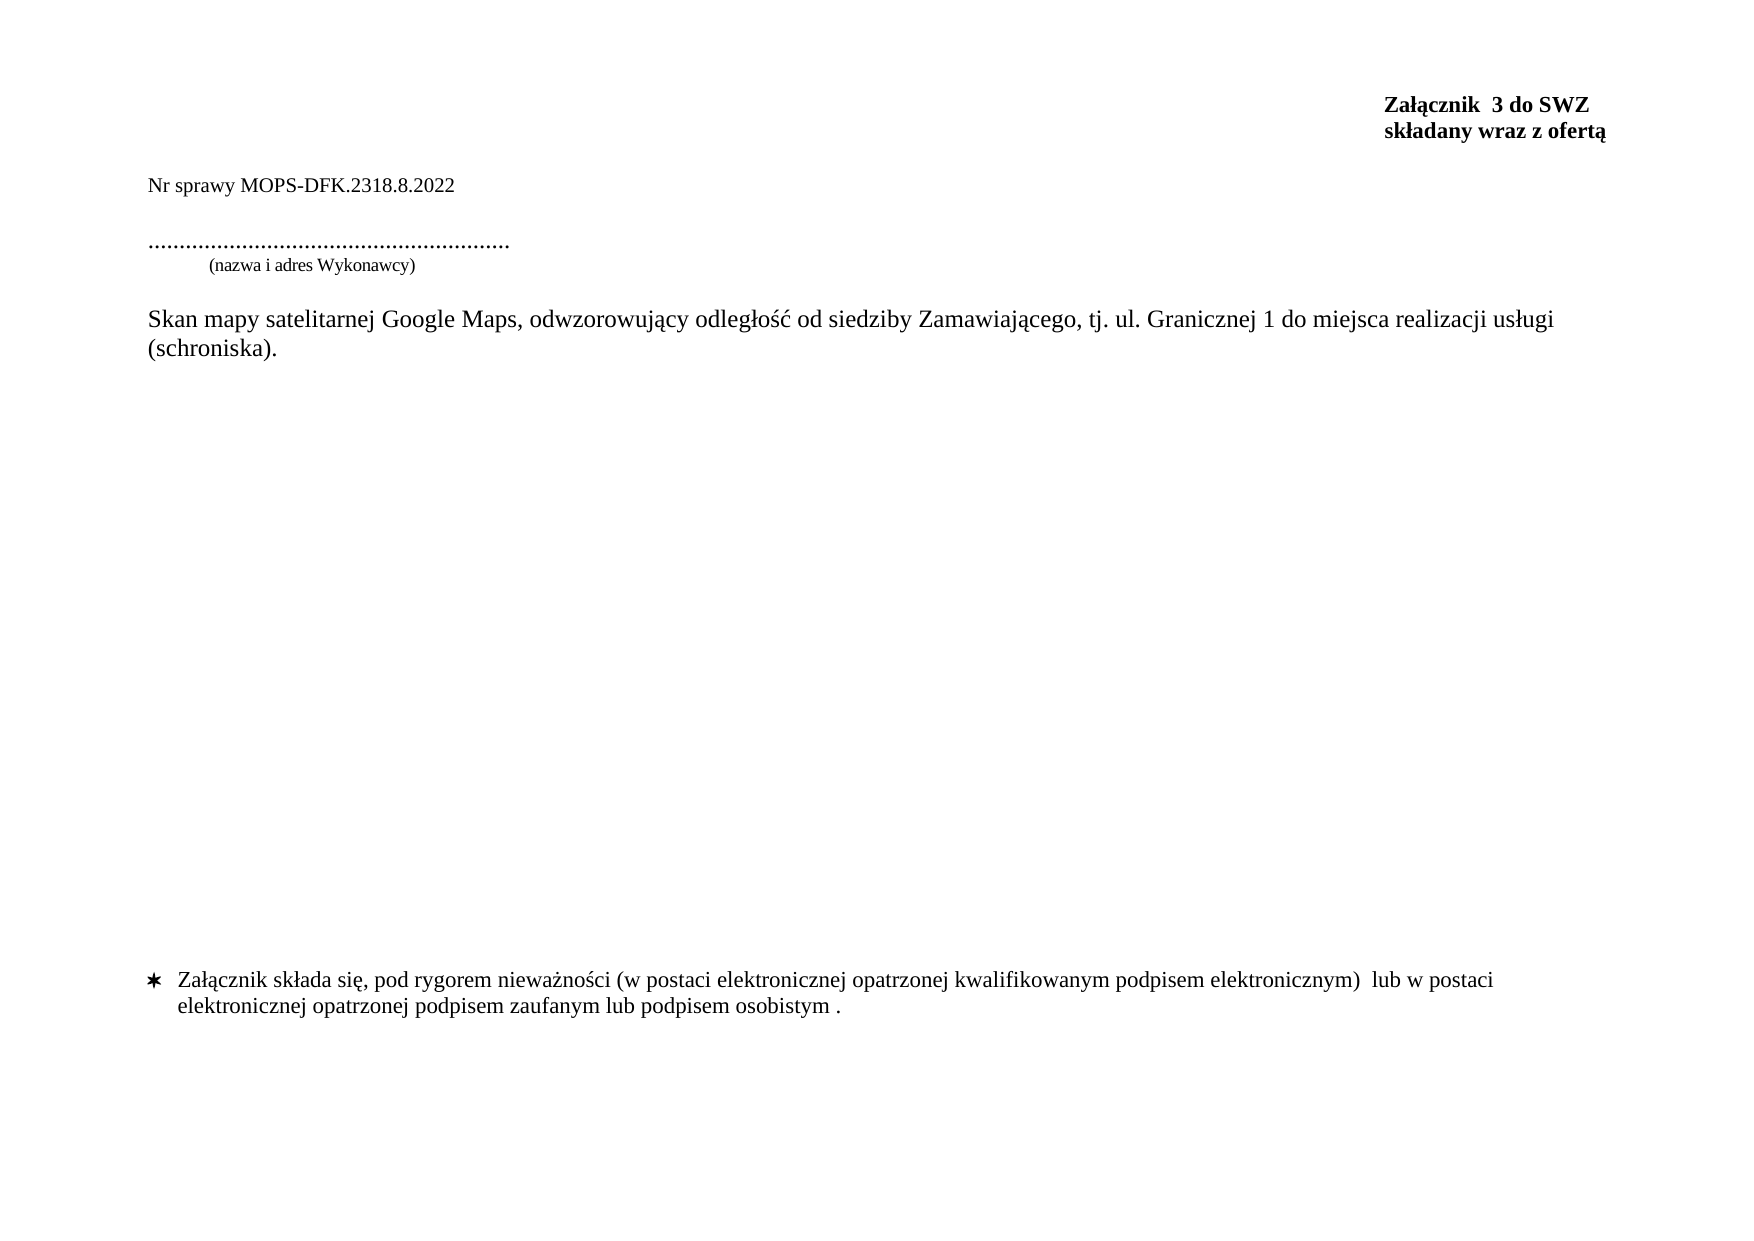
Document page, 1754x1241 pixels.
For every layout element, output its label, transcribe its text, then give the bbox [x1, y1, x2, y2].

text .......................................................... [148, 225, 1606, 254]
text (nazwa i adres Wykonawcy) [148, 254, 1606, 276]
list Załącznik składa się, pod rygorem nieważności (w postaci elektronicznej opatrzonej kwalifikowanym podpisem elektronicznym) lub w postaci elektronicznej opatrzonej podpisem zaufanym lub podpisem osobistym . [148, 966, 1606, 1019]
text Załącznik 3 do SWZ składany wraz z ofertą [148, 91, 1606, 144]
text Nr sprawy MOPS-DFK.2318.8.2022 [148, 172, 1606, 197]
text Skan mapy satelitarnej Google Maps, odwzorowujący odległość od siedziby Zamawiającego, tj. ul. Granicznej 1 do miejsca realizacji usługi (schroniska). [148, 304, 1606, 362]
